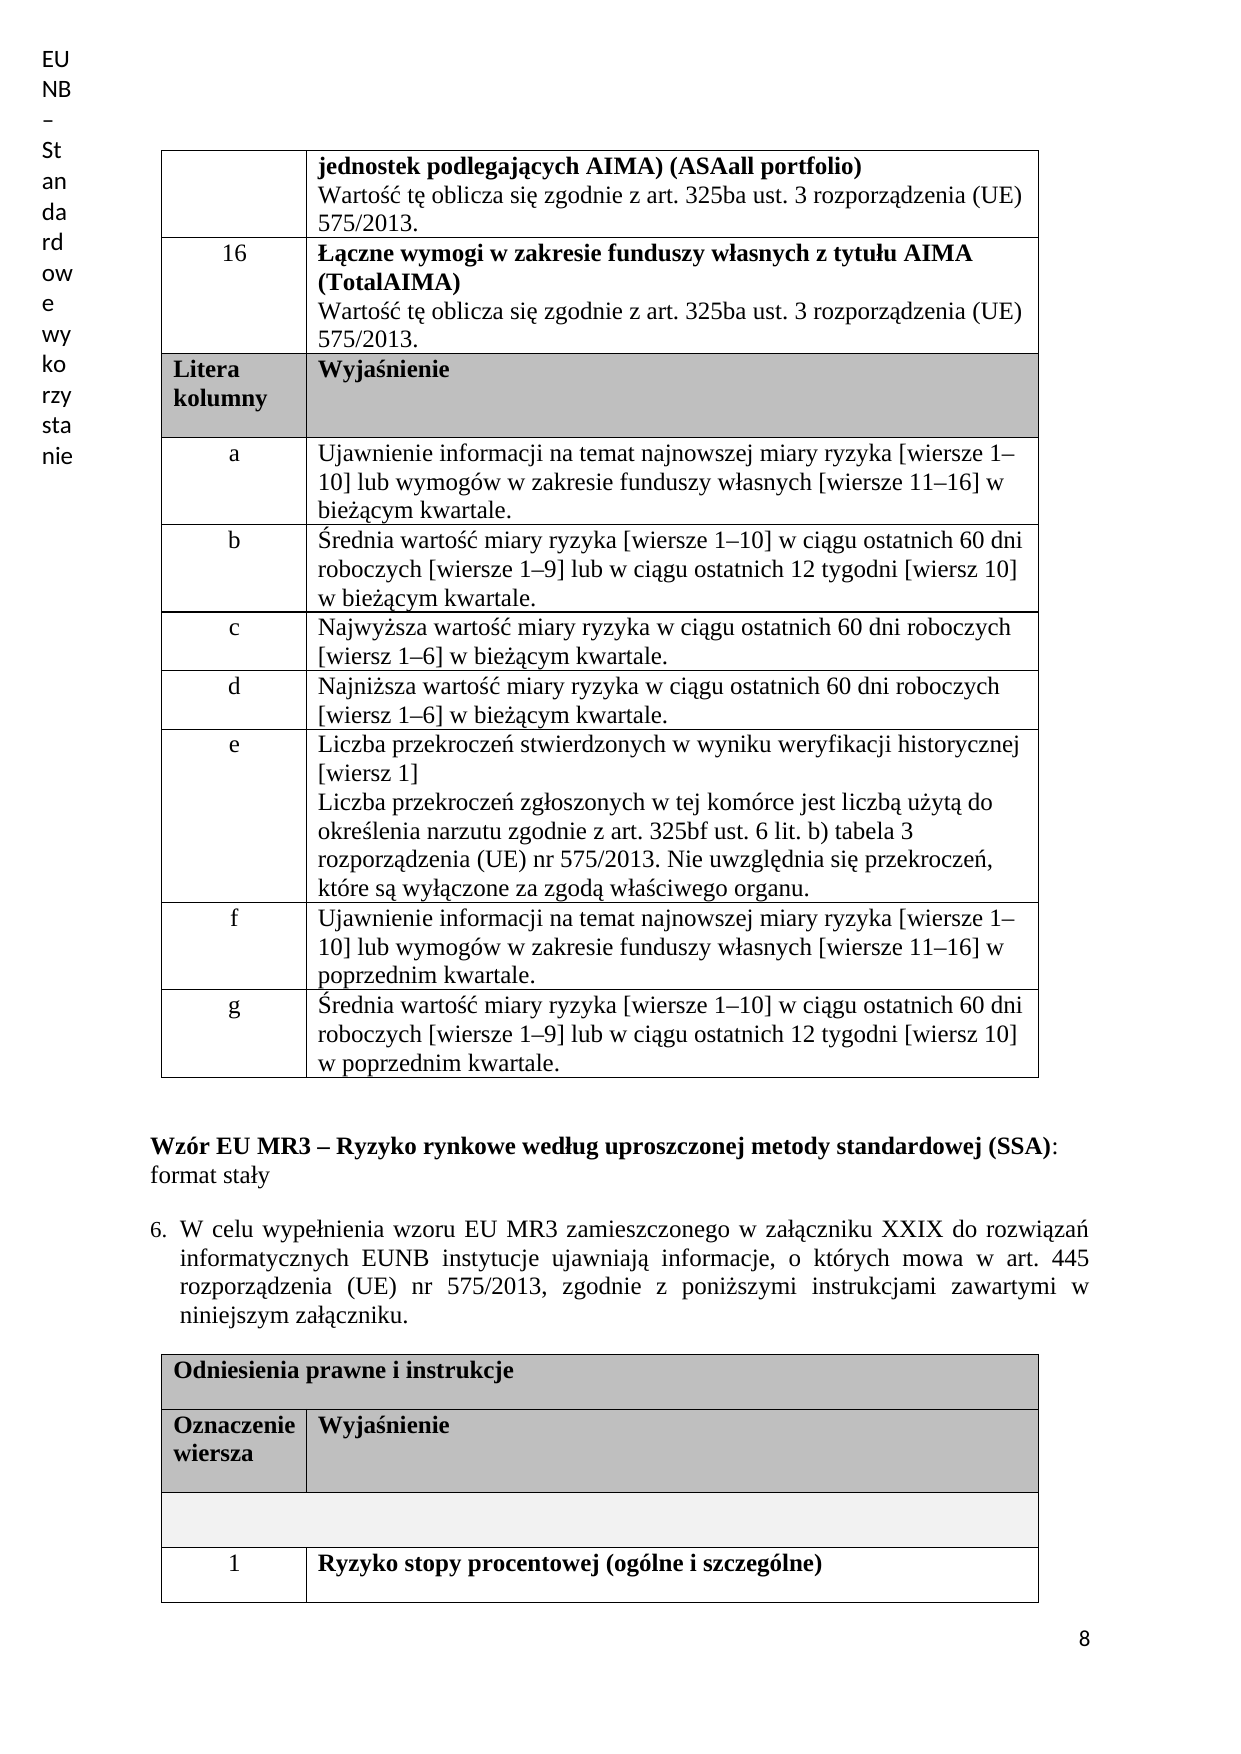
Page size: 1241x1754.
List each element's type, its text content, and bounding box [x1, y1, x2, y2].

table_cell e [162, 730, 306, 902]
table_cell Najniższa wartość miary ryzyka w ciągu ostatnich 60 dni roboczych [wiersz 1–6] w bieżącym kwartale. [307, 671, 1038, 728]
table_cell Średnia wartość miary ryzyka [wiersze 1–10] w ciągu ostatnich 60 dni roboczych [wiersze 1–9] lub w ciągu ostatnich 12 tygodni [wiersz 10] w bieżącym kwartale. [307, 525, 1038, 611]
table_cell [307, 1548, 1038, 1602]
title Wzór EU MR3 – Ryzyko rynkowe według uproszczonej metody standardowej (SSA): format stały [150, 1131, 1090, 1189]
table_cell f [162, 903, 306, 989]
table_cell Oznaczenie wiersza [162, 1410, 306, 1492]
table_header Odniesienia prawne i instrukcje [162, 1355, 1038, 1409]
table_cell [307, 151, 1038, 237]
table_cell Średnia wartość miary ryzyka [wiersze 1–10] w ciągu ostatnich 60 dni roboczych [wiersze 1–9] lub w ciągu ostatnich 12 tygodni [wiersz 10] w poprzednim kwartale. [307, 990, 1038, 1077]
table_cell Ujawnienie informacji na temat najnowszej miary ryzyka [wiersze 1–10] lub wymogów w zakresie funduszy własnych [wiersze 11–16] w bieżącym kwartale. [307, 438, 1038, 524]
table_cell Najwyższa wartość miary ryzyka w ciągu ostatnich 60 dni roboczych [wiersz 1–6] w bieżącym kwartale. [307, 613, 1038, 670]
table_cell [306, 1493, 1038, 1547]
table_cell g [162, 990, 306, 1077]
table_cell Wyjaśnienie [307, 354, 1038, 437]
table_cell Litera kolumny [162, 354, 306, 437]
table_cell 16 [162, 238, 306, 353]
table_cell Wyjaśnienie [307, 1410, 1038, 1492]
table_cell 1 [162, 1548, 306, 1602]
table_cell b [162, 525, 306, 611]
table_cell Ujawnienie informacji na temat najnowszej miary ryzyka [wiersze 1–10] lub wymogów w zakresie funduszy własnych [wiersze 11–16] w poprzednim kwartale. [307, 903, 1038, 989]
table_cell Łączne wymogi w zakresie funduszy własnych z tytułu AIMA (TotalAIMA) Wartość tę oblicza się zgodnie z art. 325ba ust. 3 rozporządzenia (UE) 575/2013. [307, 238, 1038, 353]
table_cell [162, 1493, 306, 1547]
table_cell d [162, 671, 306, 728]
title W celu wypełnienia wzoru EU MR3 zamieszczonego w załączniku XXIX do rozwiązań informatycznych EUNB instytucje ujawniają informacje, o których mowa w art. 445 rozporządzenia (UE) nr 575/2013, zgodnie z poniższymi instrukcjami zawartymi w niniejszym załączniku. [150, 1214, 1090, 1329]
table_cell 15 [162, 151, 306, 237]
table_cell a [162, 438, 306, 524]
table_cell Liczba przekroczeń stwierdzonych w wyniku weryfikacji historycznej [wiersz 1] Liczba przekroczeń zgłoszonych w tej komórce jest liczbą użytą do określenia narzutu zgodnie z art. 325bf ust. 6 lit. b) tabela 3 rozporządzenia (UE) nr 575/2013. Nie uwzględnia się przekroczeń, które są wyłączone za zgodą właściwego organu. [307, 730, 1038, 902]
table_cell c [162, 613, 306, 670]
